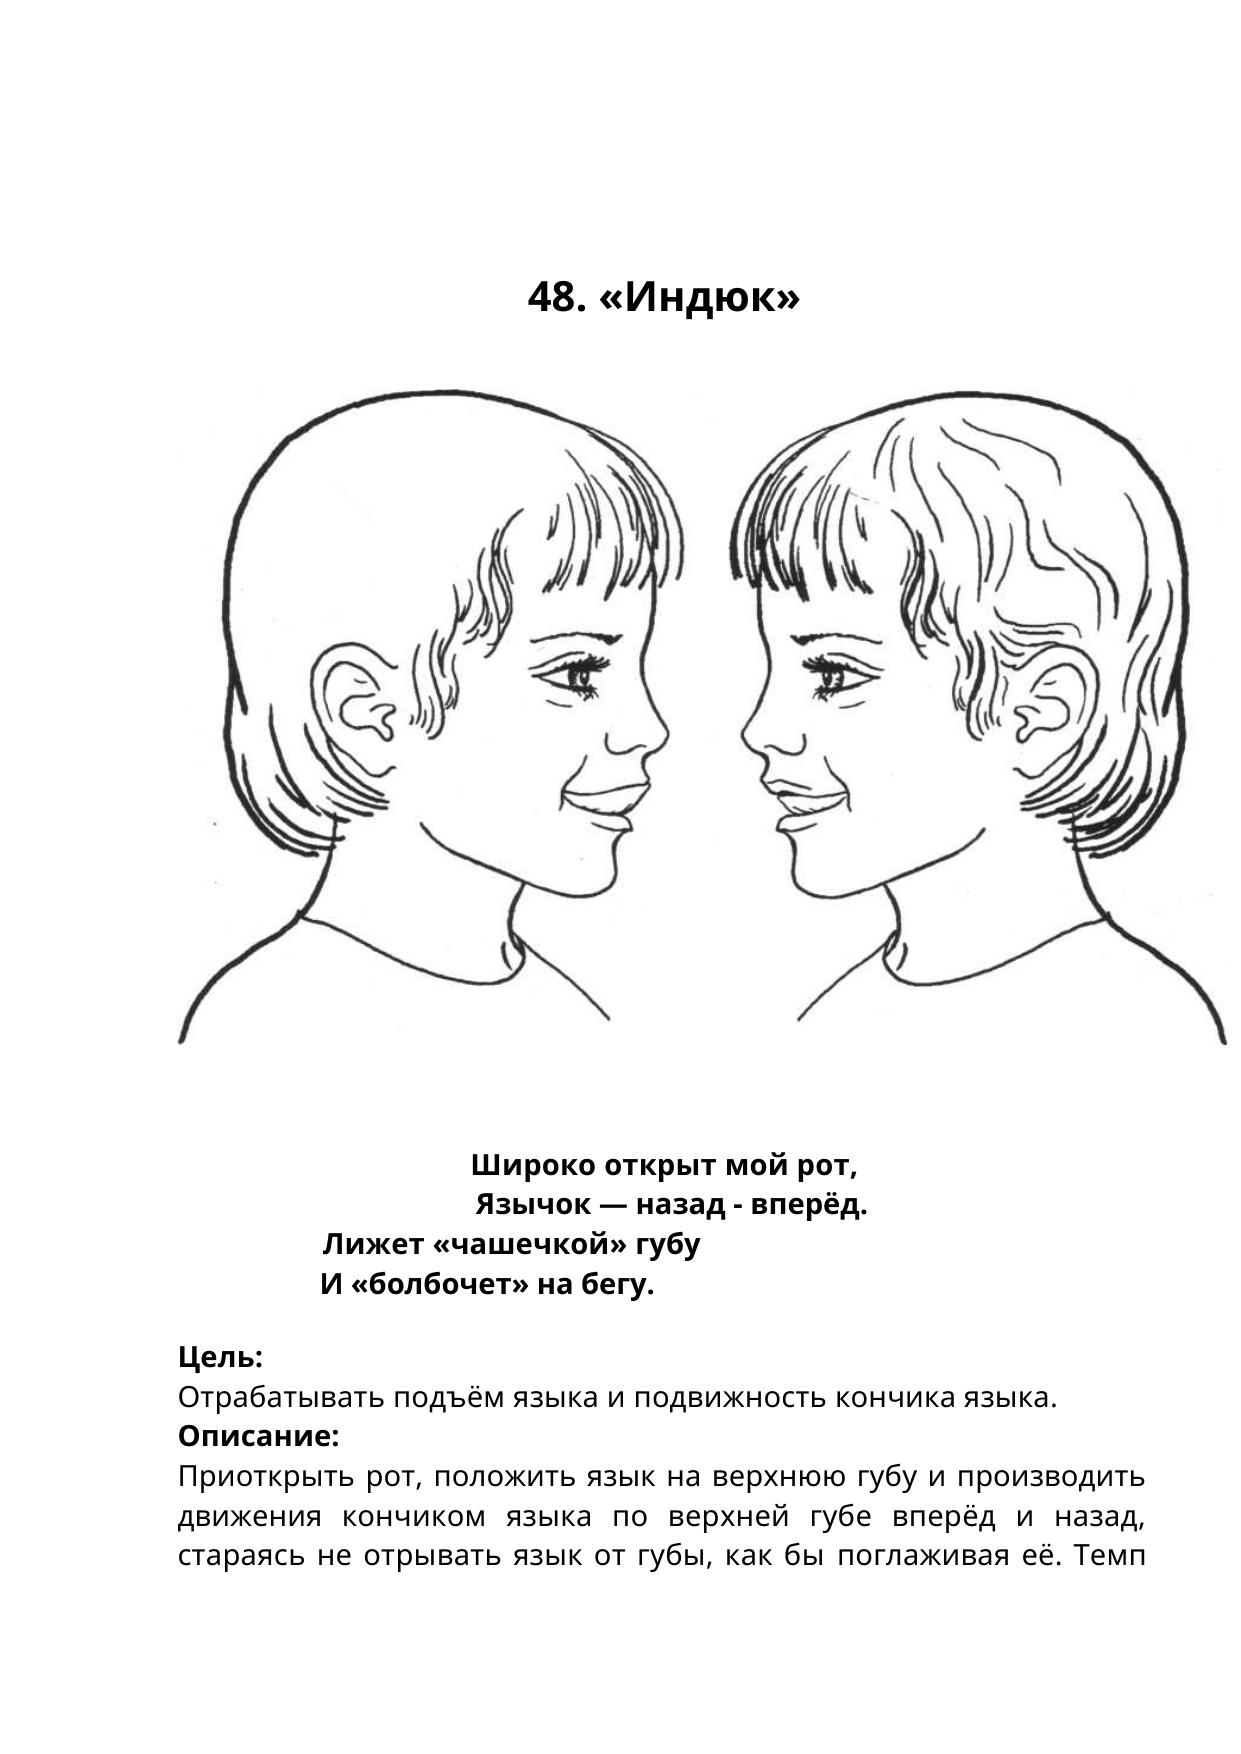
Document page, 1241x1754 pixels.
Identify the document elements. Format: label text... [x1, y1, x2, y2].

text Лижет «чашечкой» губу [177, 1223, 1152, 1263]
text Описание: [177, 1416, 1147, 1455]
text 48. «Индюк» [177, 267, 1152, 324]
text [177, 1455, 1147, 1574]
text Широко открыт мой рот, [177, 1144, 1152, 1184]
text Цель: [177, 1336, 1152, 1376]
text Отрабатывать подъём языка и подвижность кончика языка. [177, 1376, 1152, 1416]
picture [177, 389, 1228, 1045]
text И «болбочет» на бегу. [177, 1263, 1152, 1303]
text Язычок — назад - вперёд. [177, 1184, 1152, 1223]
